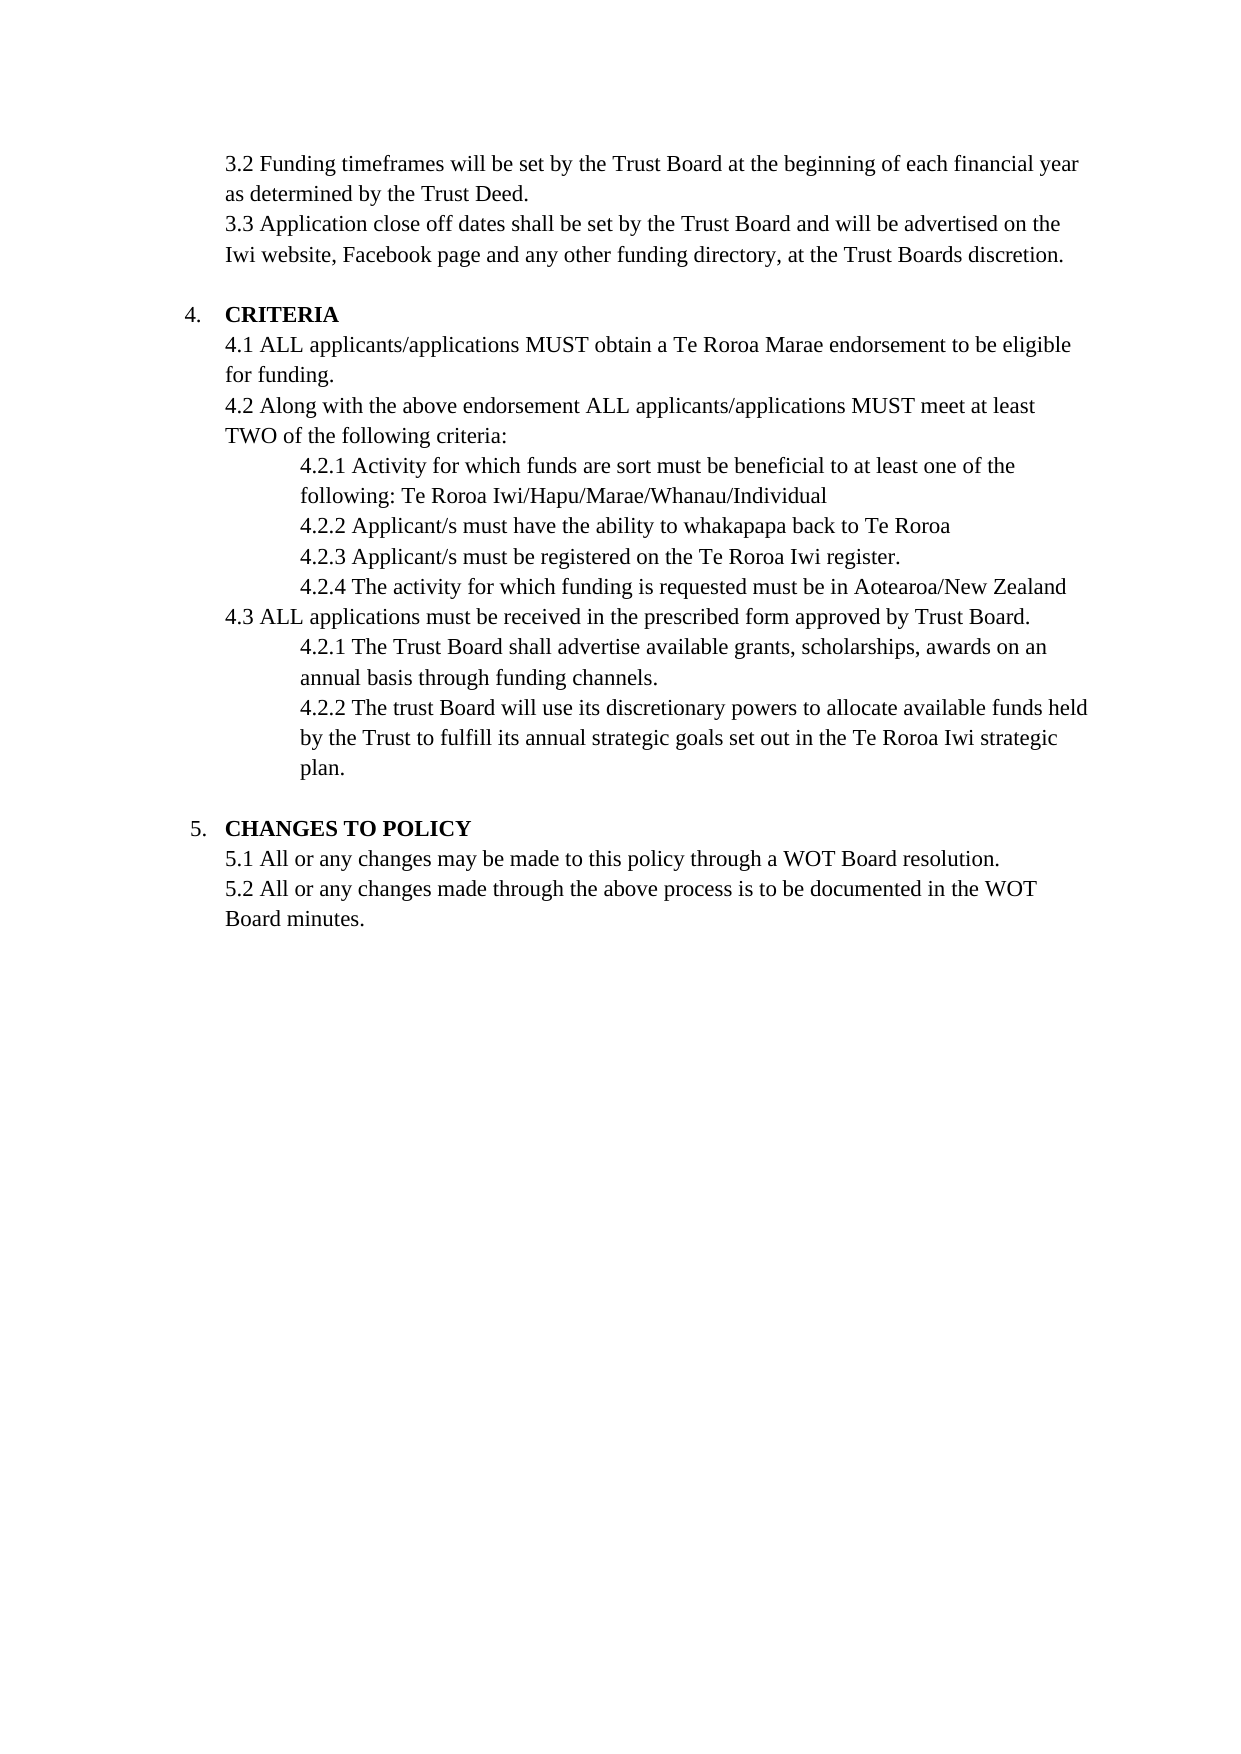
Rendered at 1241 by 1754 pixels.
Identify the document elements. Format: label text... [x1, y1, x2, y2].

text 4.2.1 Activity for which funds are sort must be beneficial to at least one of the following: Te Roroa Iwi/Hapu/Marae/Whanau/Individual [300, 452, 1090, 509]
text 3.3 Application close off dates shall be set by the Trust Board and will be advertised on the Iwi website, Facebook page and any other funding directory, at the Trust Boards discretion. [225, 210, 1090, 267]
text 4.2 Along with the above endorsement ALL applicants/applications MUST meet at least TWO of the following criteria: [225, 392, 1090, 448]
text 4.2.3 Applicant/s must be registered on the Te Roroa Iwi register. [300, 543, 1090, 569]
text 5.2 All or any changes made through the above process is to be documented in the WOT Board minutes. [225, 875, 1090, 932]
text 5.1 All or any changes may be made to this policy through a WOT Board resolution. [225, 845, 1090, 871]
text 4. CRITERIA [150, 301, 1090, 327]
text 5. CHANGES TO POLICY [150, 814, 1090, 841]
text 4.2.2 The trust Board will use its discretionary powers to allocate available funds held by the Trust to fulfill its annual strategic goals set out in the Te Roroa Iwi strategic plan. [300, 694, 1090, 781]
text 4.1 ALL applicants/applications MUST obtain a Te Roroa Marae endorsement to be eligible for funding. [225, 331, 1090, 388]
text 4.2.2 Applicant/s must have the ability to whakapapa back to Te Roroa [300, 512, 1090, 539]
text 4.3 ALL applications must be received in the prescribed form approved by Trust Board. [225, 603, 1090, 629]
text 4.2.4 The activity for which funding is requested must be in Aotearoa/New Zealand [300, 573, 1090, 599]
text 4.2.1 The Trust Board shall advertise available grants, scholarships, awards on an annual basis through funding channels. [300, 633, 1090, 690]
text 3.2 Funding timeframes will be set by the Trust Board at the beginning of each financial year as determined by the Trust Deed. [225, 150, 1090, 207]
